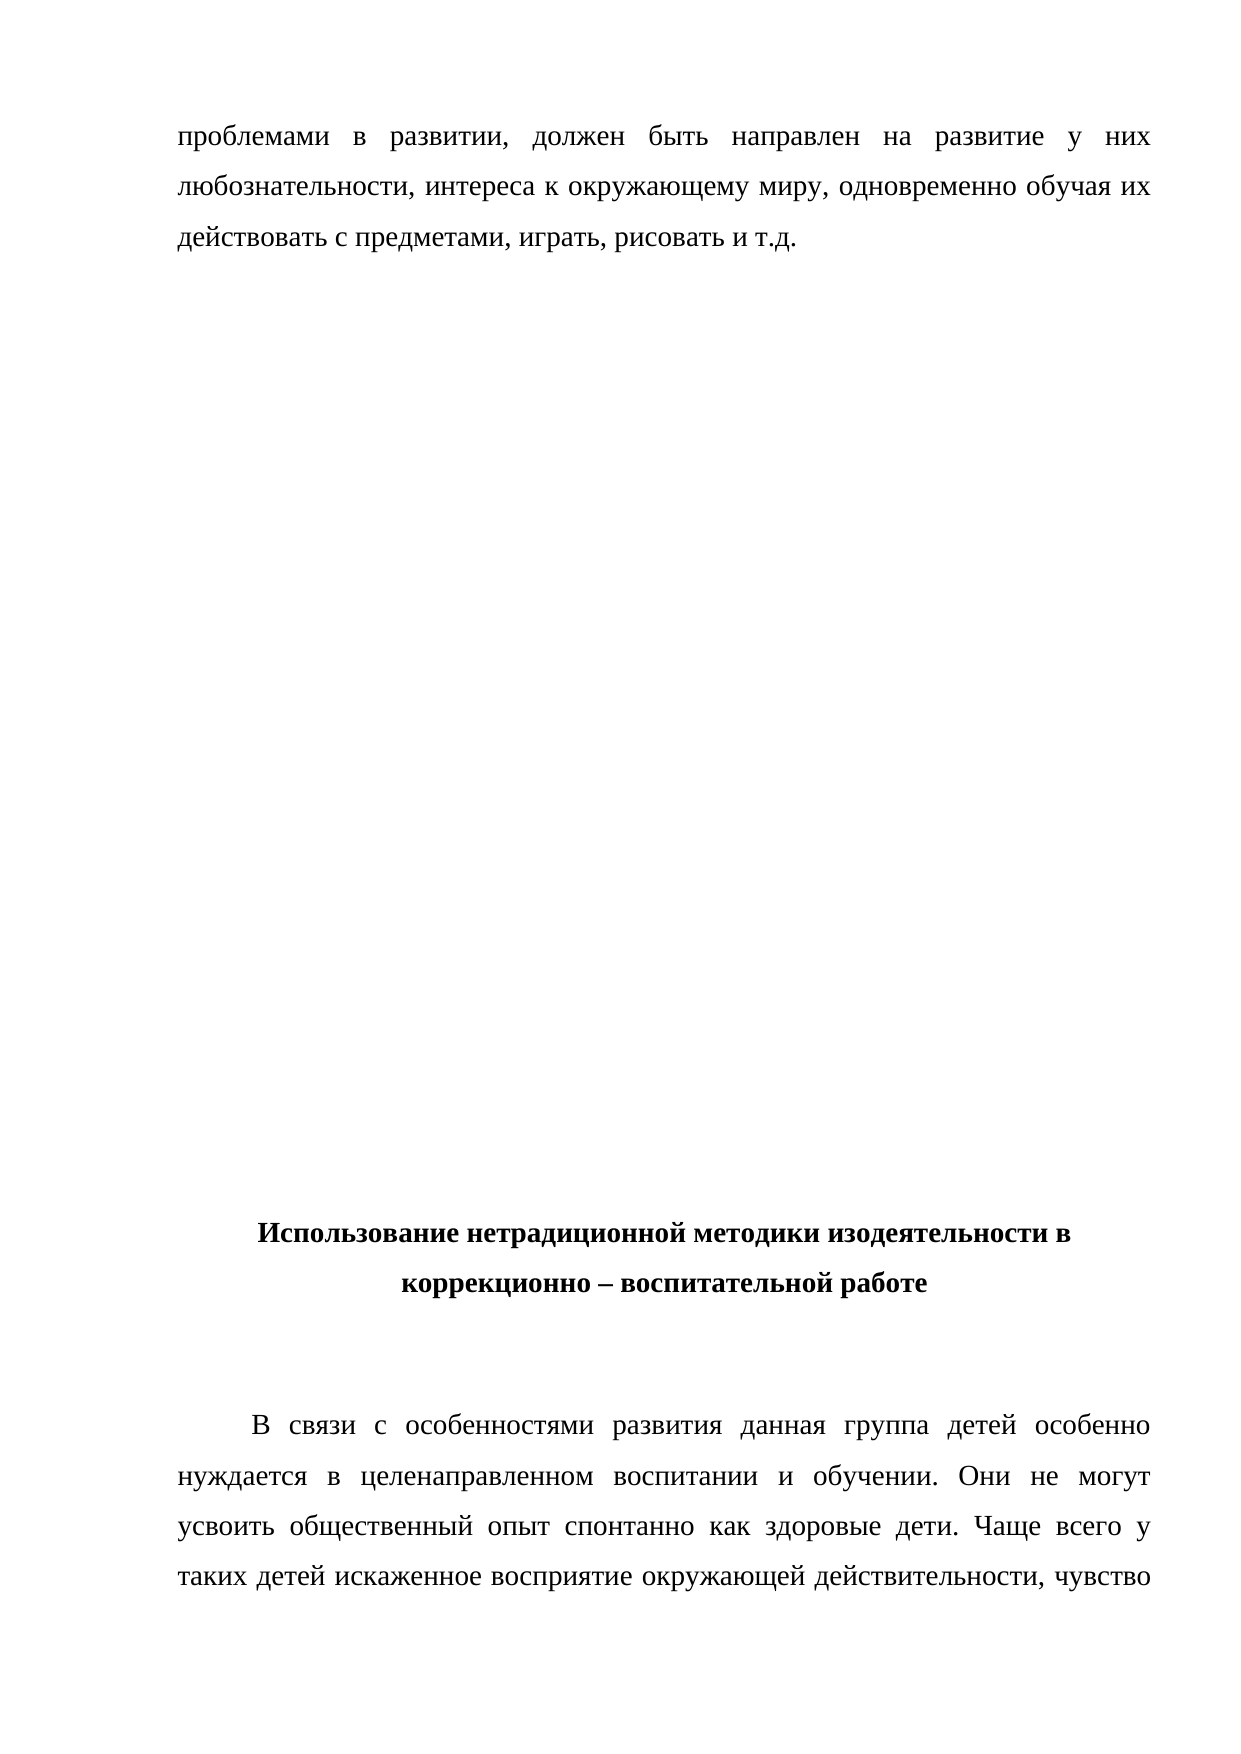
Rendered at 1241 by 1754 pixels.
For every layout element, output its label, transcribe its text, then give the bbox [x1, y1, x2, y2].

text Использование нетрадиционной методики изодеятельности в коррекционно – воспитательной работе [177, 1215, 1152, 1299]
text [177, 1407, 1152, 1592]
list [177, 118, 1152, 252]
